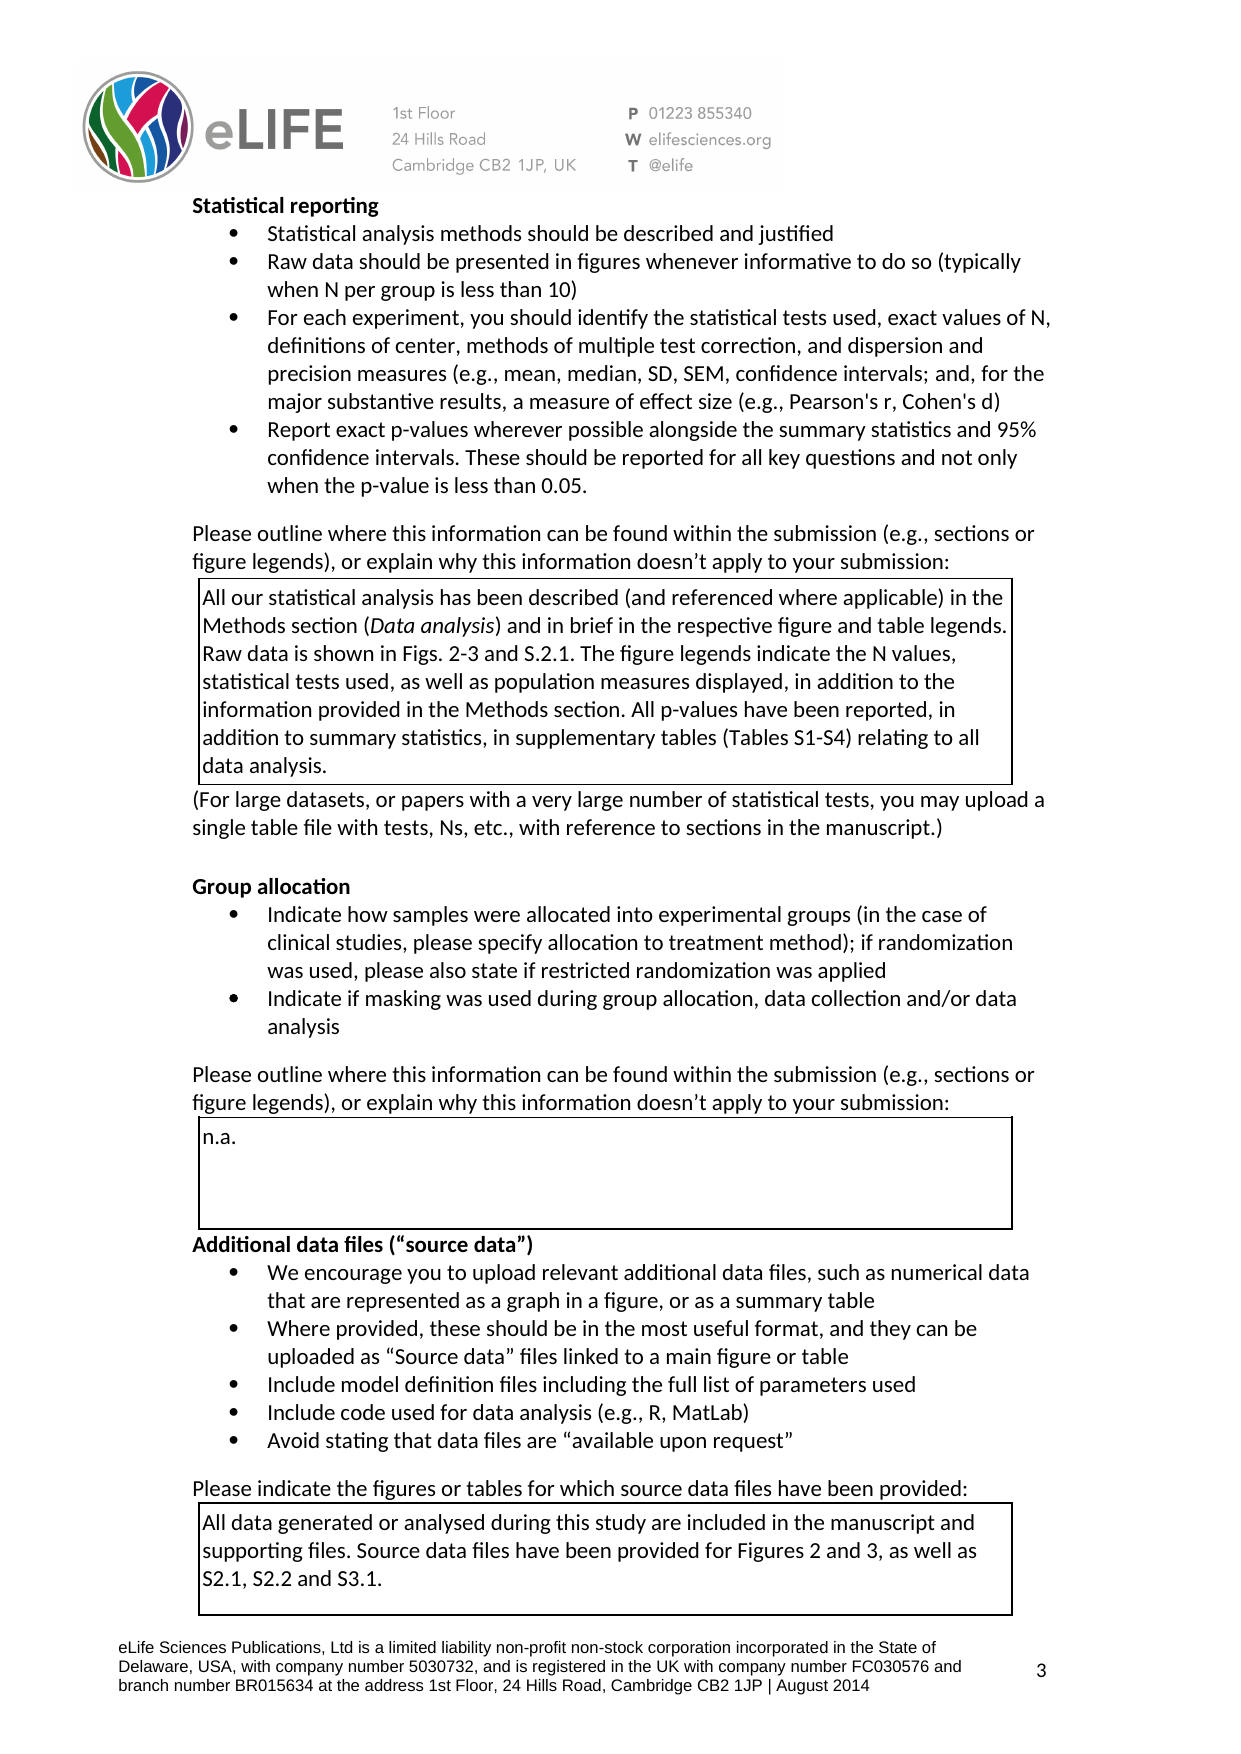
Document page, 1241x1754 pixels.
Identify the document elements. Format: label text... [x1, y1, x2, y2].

text Additional data files (“source data”) [192, 1147, 1053, 1258]
list For each experiment, you should identify the statistical tests used, exact values of N, definitions of center, methods of multiple test correction, and dispersion and precision measures (e.g., mean, median, SD, SEM, confidence intervals; and, for the major substantive results, a measure of effect size (e.g., Pearson's r, Cohen's d) [229, 303, 1053, 415]
text Please outline where this information can be found within the submission (e.g., sections or figure legends), or explain why this information doesn’t apply to your submission: [192, 1060, 1053, 1116]
list Avoid stating that data files are “available upon request” [229, 1426, 1053, 1454]
list Indicate if masking was used during group allocation, data collection and/or data analysis [229, 984, 1053, 1040]
list Statistical analysis methods should be described and justified [229, 219, 1053, 247]
list Indicate how samples were allocated into experimental groups (in the case of clinical studies, please specify allocation to treatment method); if randomization was used, please also state if restricted randomization was applied [229, 900, 1053, 984]
text All data generated or analysed during this study are included in the manuscript and supporting files. Source data files have been provided for Figures 2 and 3, as well as S2.1, S2.2 and S3.1. [200, 1506, 1011, 1594]
text (For large datasets, or papers with a very large number of statistical tests, you may upload a single table file with tests, Ns, etc., with reference to sections in the manuscript.) [192, 603, 1053, 841]
text Statistical reporting [192, 191, 1053, 219]
list Where provided, these should be in the most useful format, and they can be uploaded as “Source data” files linked to a main figure or table [229, 1314, 1053, 1370]
list Raw data should be presented in figures whenever informative to do so (typically when N per group is less than 10) [229, 247, 1053, 303]
text Group allocation [192, 872, 1053, 900]
text All our statistical analysis has been described (and referenced where applicable) in the Methods section (Data analysis) and in brief in the respective figure and table legends. Raw data is shown in Figs. 2-3 and S.2.1. The figure legends indicate the N values, statistical tests used, as well as population measures displayed, in addition to the information provided in the Methods section. All p-values have been reported, in addition to summary statistics, in supplementary tables (Tables S1-S4) relating to all data analysis. [200, 581, 1011, 782]
text Please indicate the figures or tables for which source data files have been provided: [192, 1474, 1053, 1502]
picture [73, 59, 784, 191]
list Include model definition files including the full list of parameters used [229, 1370, 1053, 1398]
list Report exact p-values wherever possible alongside the summary statistics and 95% confidence intervals. These should be reported for all key questions and not only when the p-value is less than 0.05. [229, 415, 1053, 499]
text Please outline where this information can be found within the submission (e.g., sections or figure legends), or explain why this information doesn’t apply to your submission: [192, 519, 1053, 575]
list Include code used for data analysis (e.g., R, MatLab) [229, 1398, 1053, 1426]
text n.a. [200, 1120, 1011, 1152]
list We encourage you to upload relevant additional data files, such as numerical data that are represented as a graph in a figure, or as a summary table [229, 1258, 1053, 1314]
